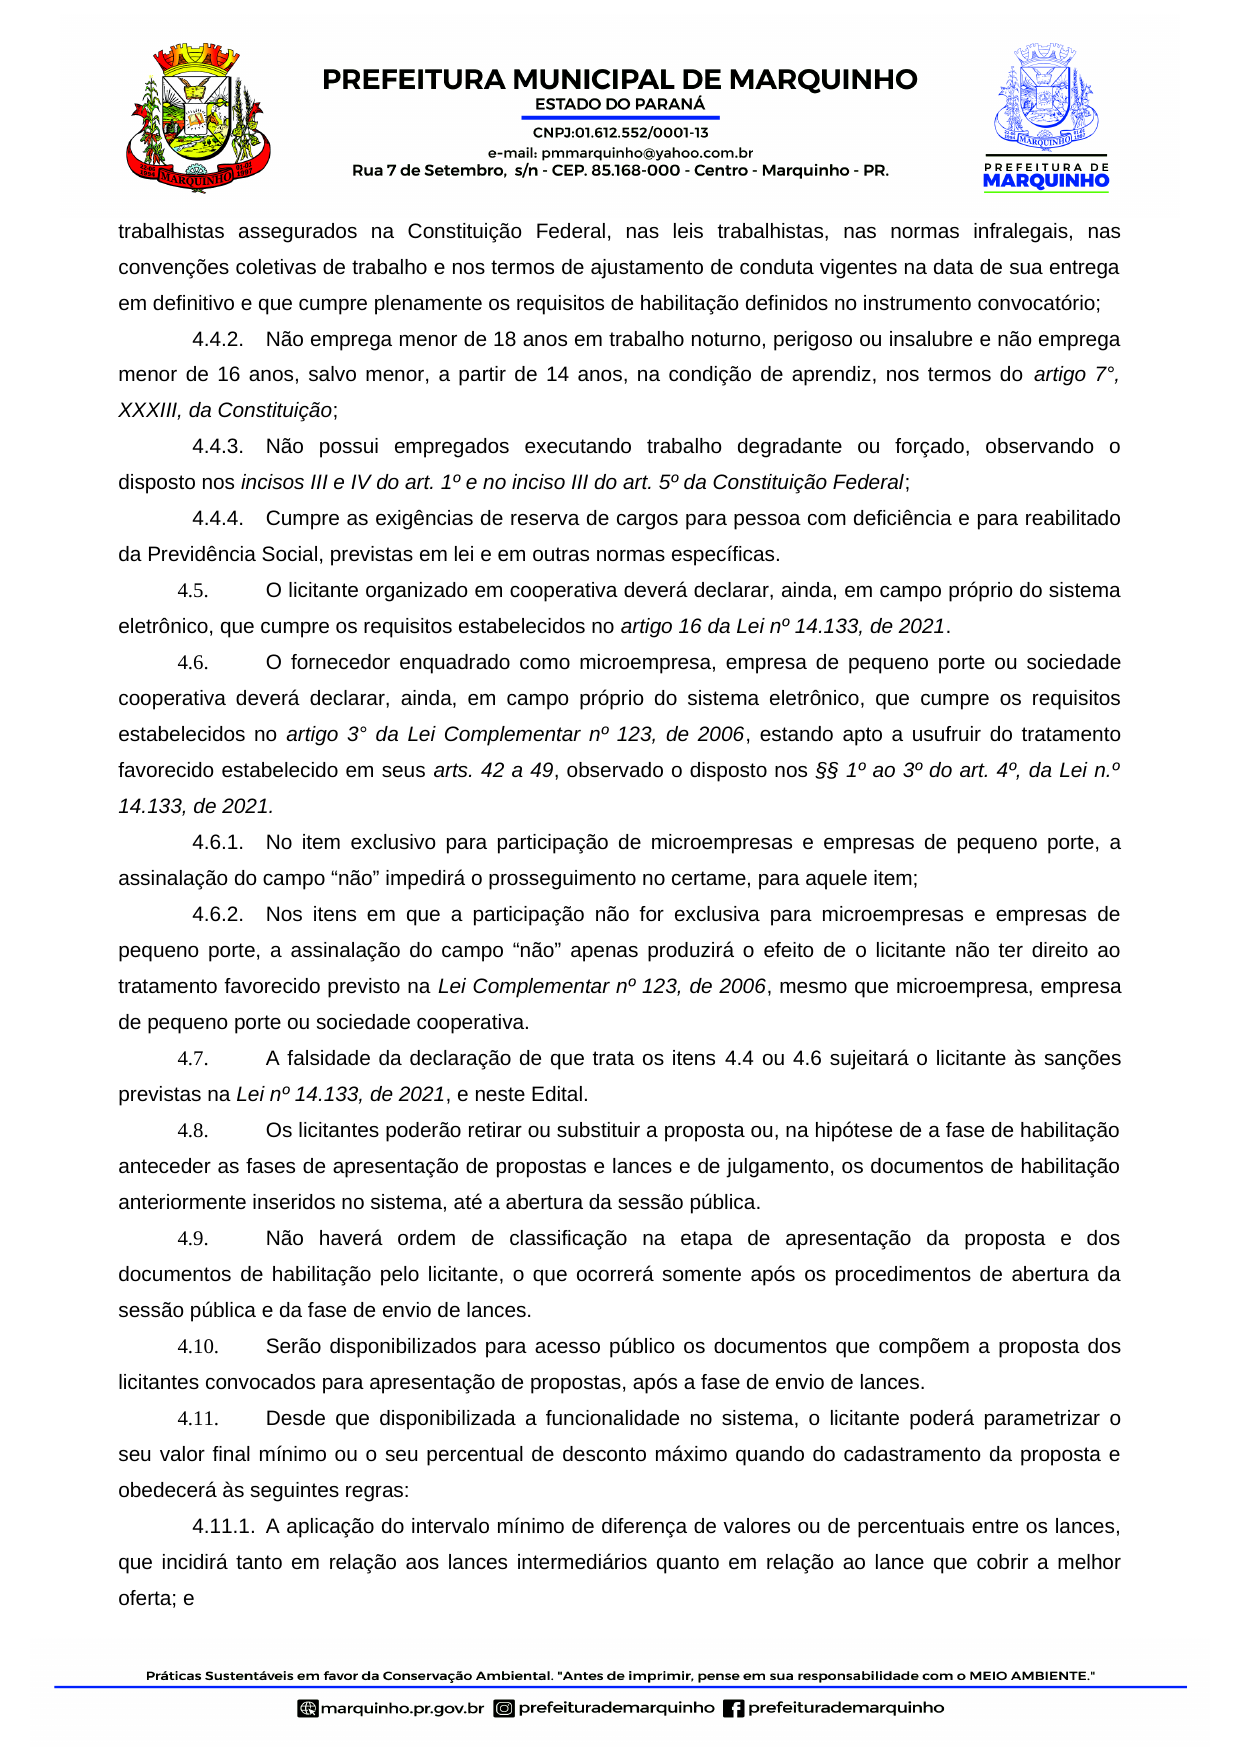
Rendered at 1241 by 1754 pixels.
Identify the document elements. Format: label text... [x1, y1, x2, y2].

text Os licitantes poderão retirar ou substituir a proposta ou, na hipótese de a fase de habilitação anteceder as fases de apresentação de propostas e lances e de julgamento, os documentos de habilitação anteriormente inseridos no sistema, até a abertura da sessão pública. [118, 1118, 1122, 1214]
text O fornecedor enquadrado como microempresa, empresa de pequeno porte ou sociedade cooperativa deverá declarar, ainda, em campo próprio do sistema eletrônico, que cumpre os requisitos estabelecidos no artigo 3° da Lei Complementar nº 123, de 2006, estando apto a usufruir do tratamento favorecido estabelecido em seus arts. 42 a 49, observado o disposto nos §§ 1º ao 3º do art. 4º, da Lei n.º 14.133, de 2021. [118, 650, 1122, 818]
text Serão disponibilizados para acesso público os documentos que compõem a proposta dos licitantes convocados para apresentação de propostas, após a fase de envio de lances. [118, 1334, 1122, 1394]
text Cumpre as exigências de reserva de cargos para pessoa com deficiência e para reabilitado da Previdência Social, previstas em lei e em outras normas específicas. [118, 506, 1122, 566]
text No item exclusivo para participação de microempresas e empresas de pequeno porte, a assinalação do campo “não” impedirá o prosseguimento no certame, para aquele item; [118, 830, 1122, 890]
text A aplicação do intervalo mínimo de diferença de valores ou de percentuais entre os lances, que incidirá tanto em relação aos lances intermediários quanto em relação ao lance que cobrir a melhor oferta; e [118, 1514, 1122, 1609]
text A falsidade da declaração de que trata os itens 4.4 ou 4.6 sujeitará o licitante às sanções previstas na Lei nº 14.133, de 2021, e neste Edital. [118, 1046, 1122, 1106]
text Não haverá ordem de classificação na etapa de apresentação da proposta e dos documentos de habilitação pelo licitante, o que ocorrerá somente após os procedimentos de abertura da sessão pública e da fase de envio de lances. [118, 1226, 1122, 1322]
text Não emprega menor de 18 anos em trabalho noturno, perigoso ou insalubre e não emprega menor de 16 anos, salvo menor, a partir de 14 anos, na condição de aprendiz, nos termos do artigo 7°, XXXIII, da Constituição; [118, 326, 1122, 422]
picture [30, 1638, 1210, 1747]
text Nos itens em que a participação não for exclusiva para microempresas e empresas de pequeno porte, a assinalação do campo “não” apenas produzirá o efeito de o licitante não ter direito ao tratamento favorecido previsto na Lei Complementar nº 123, de 2006, mesmo que microempresa, empresa de pequeno porte ou sociedade cooperativa. [118, 902, 1122, 1033]
text O licitante organizado em cooperativa deverá declarar, ainda, em campo próprio do sistema eletrônico, que cumpre os requisitos estabelecidos no artigo 16 da Lei nº 14.133, de 2021. [118, 578, 1122, 638]
text Desde que disponibilizada a funcionalidade no sistema, o licitante poderá parametrizar o seu valor final mínimo ou o seu percentual de desconto máximo quando do cadastramento da proposta e obedecerá às seguintes regras: [118, 1406, 1122, 1502]
text Não possui empregados executando trabalho degradante ou forçado, observando o disposto nos incisos III e IV do art. 1º e no inciso III do art. 5º da Constituição Federal; [118, 434, 1122, 494]
picture [60, 14, 1181, 218]
